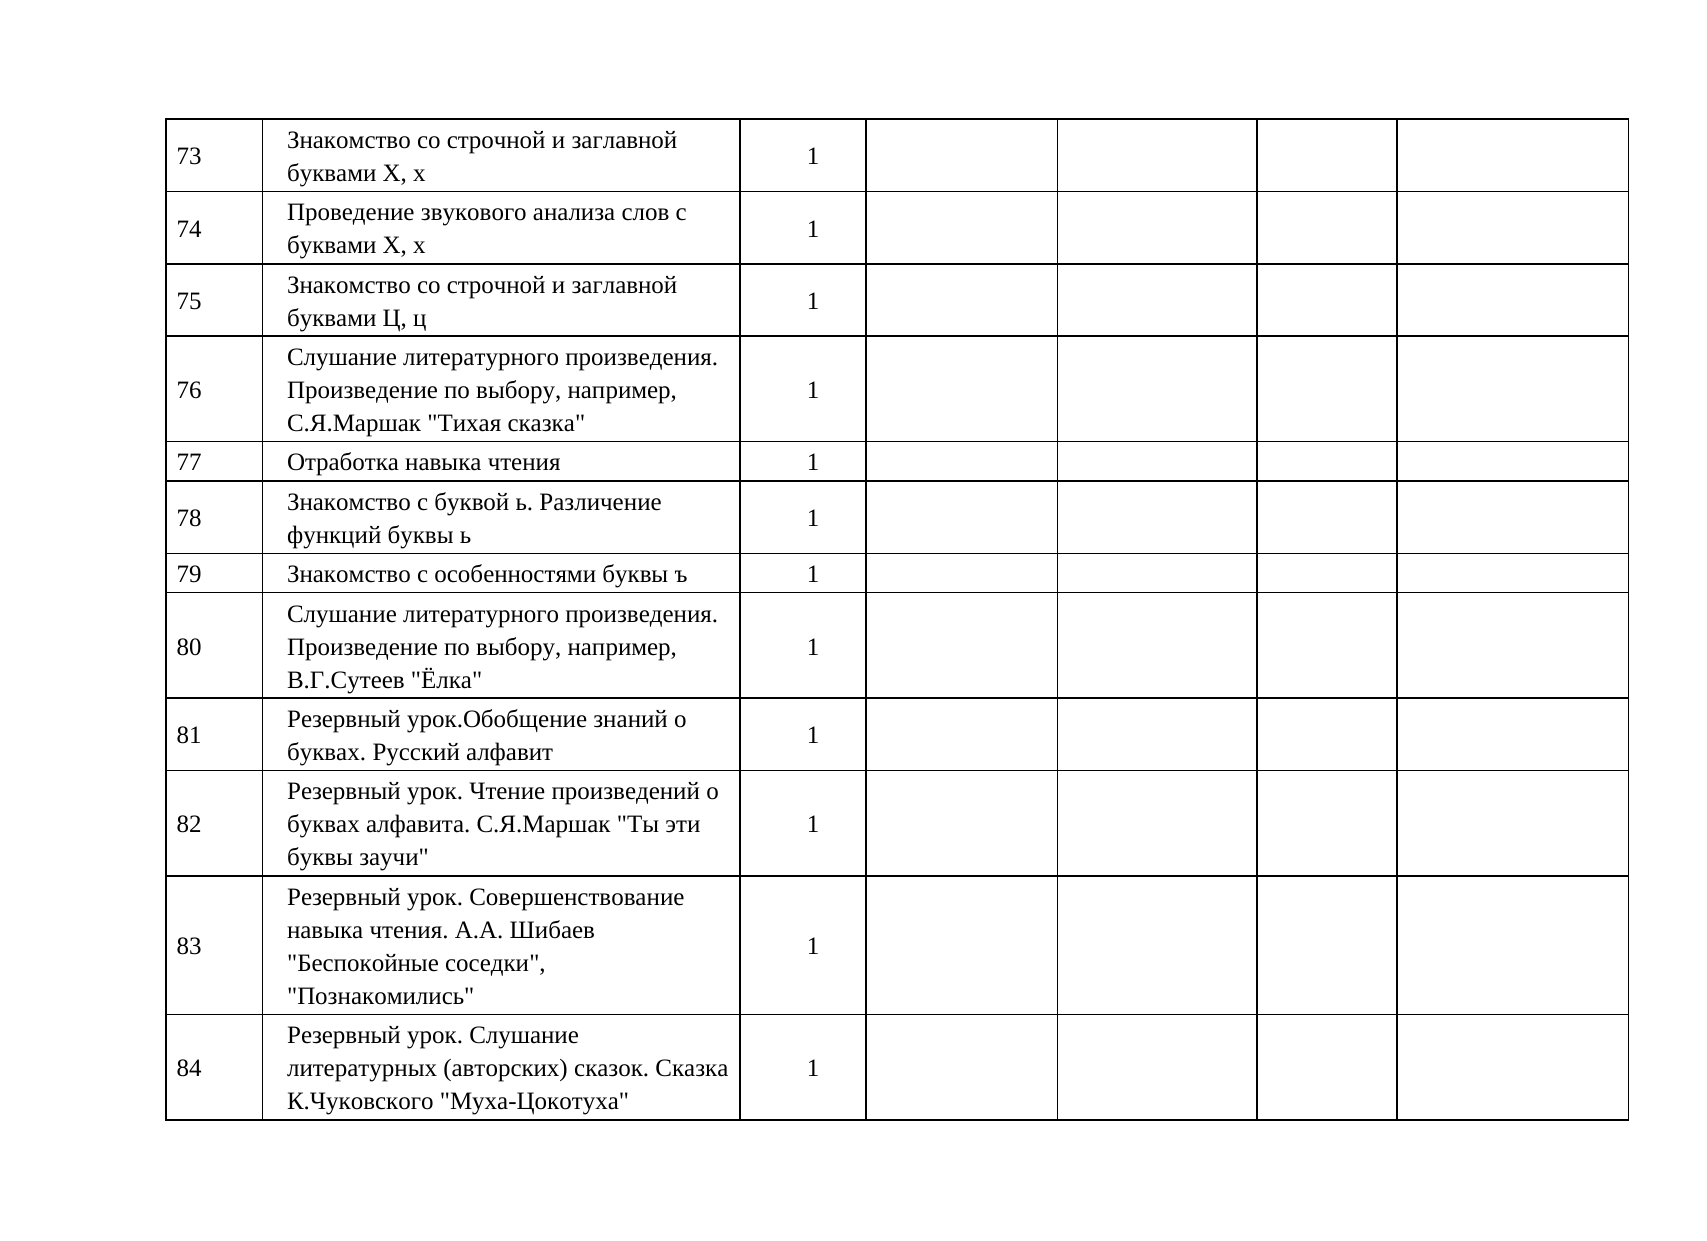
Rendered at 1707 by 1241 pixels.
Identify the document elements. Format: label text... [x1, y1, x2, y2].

table_cell [867, 265, 1057, 335]
table_cell [1058, 593, 1256, 697]
table_cell 76 [167, 337, 262, 441]
table_cell [1058, 877, 1256, 1013]
table_cell [867, 771, 1057, 875]
table_cell [1258, 877, 1396, 1013]
table_cell [1058, 442, 1256, 480]
table_cell 1 [741, 265, 865, 335]
table_cell [1398, 482, 1628, 552]
table_cell Проведение звукового анализа слов с буквами Х, х [263, 192, 739, 263]
table_cell [1398, 337, 1628, 441]
table_cell [867, 482, 1057, 552]
table_cell [1398, 554, 1628, 592]
table_cell Знакомство с буквой ь. Различение функций буквы ь [263, 482, 739, 552]
table_cell [1058, 192, 1256, 263]
table_cell [1258, 442, 1396, 480]
table_cell [1398, 192, 1628, 263]
table_cell [1398, 877, 1628, 1013]
table_cell 1 [741, 442, 865, 480]
table_cell 1 [741, 699, 865, 770]
table_cell [1398, 771, 1628, 875]
table_cell [1258, 482, 1396, 552]
table_cell 1 [741, 1015, 865, 1119]
table_cell [867, 593, 1057, 697]
table_cell [1398, 265, 1628, 335]
table_cell [1058, 120, 1256, 191]
table_cell Резервный урок. Чтение произведений о буквах алфавита. С.Я.Маршак "Ты эти буквы заучи" [263, 771, 739, 875]
table_cell [867, 554, 1057, 592]
table_cell [1058, 337, 1256, 441]
table_cell 80 [167, 593, 262, 697]
table_cell 1 [741, 482, 865, 552]
table_cell [1258, 265, 1396, 335]
table_cell 74 [167, 192, 262, 263]
table_cell Резервный урок. Слушание литературных (авторских) сказок. Сказка К.Чуковского "Муха-Цокотуха" [263, 1015, 739, 1119]
table_cell [1058, 482, 1256, 552]
table_cell [1258, 1015, 1396, 1119]
table_cell [867, 192, 1057, 263]
table_cell 1 [741, 877, 865, 1013]
table_cell 82 [167, 771, 262, 875]
table_cell [867, 699, 1057, 770]
table_cell Знакомство со строчной и заглавной буквами Ц, ц [263, 265, 739, 335]
table_cell [1398, 1015, 1628, 1119]
table_cell [867, 120, 1057, 191]
table_cell [1258, 192, 1396, 263]
table_cell Слушание литературного произведения. Произведение по выбору, например, С.Я.Маршак "Тихая сказка" [263, 337, 739, 441]
table_cell [867, 1015, 1057, 1119]
table_cell [867, 877, 1057, 1013]
table_cell 1 [741, 554, 865, 592]
table_cell 1 [741, 337, 865, 441]
table_cell Резервный урок. Совершенствование навыка чтения. А.А. Шибаев "Беспокойные соседки", "Познакомились" [263, 877, 739, 1013]
table_cell 75 [167, 265, 262, 335]
table_cell 1 [741, 593, 865, 697]
table_cell [1058, 265, 1256, 335]
table_cell 81 [167, 699, 262, 770]
table_cell 1 [741, 192, 865, 263]
table_cell [1398, 593, 1628, 697]
table_cell [1058, 554, 1256, 592]
table_cell [1258, 120, 1396, 191]
table_cell [1058, 1015, 1256, 1119]
table_cell Слушание литературного произведения. Произведение по выбору, например, В.Г.Сутеев "Ёлка" [263, 593, 739, 697]
table_cell [1258, 554, 1396, 592]
table_cell [867, 337, 1057, 441]
table_cell Резервный урок.Обобщение знаний о буквах. Русский алфавит [263, 699, 739, 770]
table_cell [1398, 120, 1628, 191]
table_cell 84 [167, 1015, 262, 1119]
table_cell 73 [167, 120, 262, 191]
table_cell [1398, 699, 1628, 770]
table_cell 77 [167, 442, 262, 480]
table_cell [1058, 771, 1256, 875]
table_cell [1058, 699, 1256, 770]
table_cell [1398, 442, 1628, 480]
table_cell [1258, 771, 1396, 875]
table_cell Знакомство со строчной и заглавной буквами Х, х [263, 120, 739, 191]
table_cell [1258, 337, 1396, 441]
table_cell Отработка навыка чтения [263, 442, 739, 480]
table_cell [1258, 593, 1396, 697]
table_cell [867, 442, 1057, 480]
table_cell 83 [167, 877, 262, 1013]
table_cell 1 [741, 120, 865, 191]
table_cell 1 [741, 771, 865, 875]
table_cell [1258, 699, 1396, 770]
table_cell Знакомство с особенностями буквы ъ [263, 554, 739, 592]
table_cell 79 [167, 554, 262, 592]
table_cell 78 [167, 482, 262, 552]
